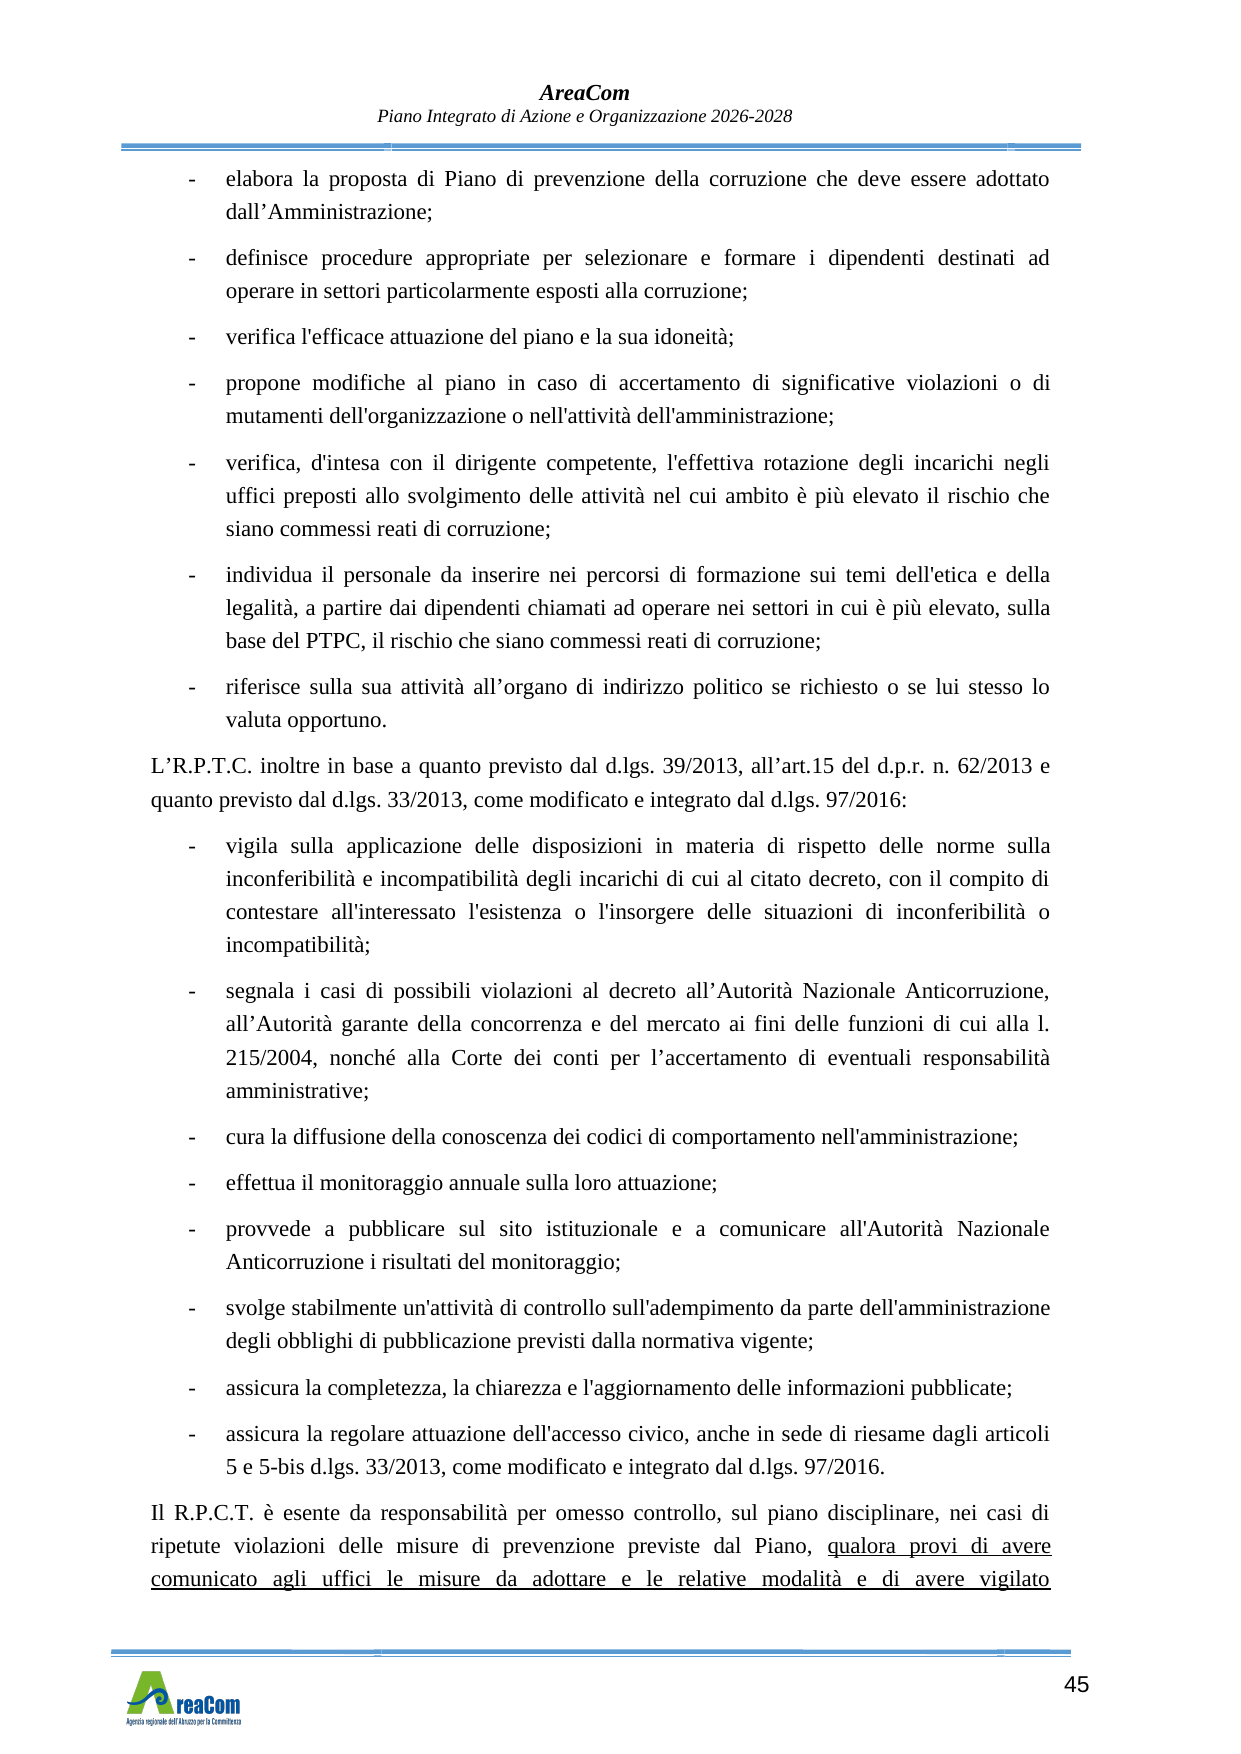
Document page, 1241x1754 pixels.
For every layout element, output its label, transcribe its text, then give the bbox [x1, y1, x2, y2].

list propone modifiche al piano in caso di accertamento di significative violazioni o di mutamenti dell'organizzazione o nell'attività dell'amministrazione; [188, 369, 1052, 429]
list provvede a pubblicare sul sito istituzionale e a comunicare all'Autorità Nazionale Anticorruzione i risultati del monitoraggio; [188, 1215, 1052, 1275]
list definisce procedure appropriate per selezionare e formare i dipendenti destinati ad operare in settori particolarmente esposti alla corruzione; [188, 244, 1052, 303]
list cura la diffusione della conoscenza dei codici di comportamento nell'amministrazione; [188, 1123, 1052, 1149]
list effettua il monitoraggio annuale sulla loro attuazione; [188, 1169, 1052, 1195]
list assicura la completezza, la chiarezza e l'aggiornamento delle informazioni pubblicate; [188, 1374, 1052, 1400]
list verifica l'efficace attuazione del piano e la sua idoneità; [188, 323, 1052, 349]
list vigila sulla applicazione delle disposizioni in materia di rispetto delle norme sulla inconferibilità e incompatibilità degli incarichi di cui al citato decreto, con il compito di contestare all'interessato l'esistenza o l'insorgere delle situazioni di inconferibilità o incompatibilità; [188, 832, 1052, 958]
text L’R.P.T.C. inoltre in base a quanto previsto dal d.lgs. 39/2013, all’art.15 del d.p.r. n. 62/2013 e quanto previsto dal d.lgs. 33/2013, come modificato e integrato dal d.lgs. 97/2016: [151, 753, 1052, 812]
list elabora la proposta di Piano di prevenzione della corruzione che deve essere adottato dall’Amministrazione; [188, 164, 1052, 224]
list segnala i casi di possibili violazioni al decreto all’Autorità Nazionale Anticorruzione, all’Autorità garante della concorrenza e del mercato ai fini delle funzioni di cui alla l. 215/2004, nonché alla Corte dei conti per l’accertamento di eventuali responsabilità amministrative; [188, 977, 1052, 1103]
list individua il personale da inserire nei percorsi di formazione sui temi dell'etica e della legalità, a partire dai dipendenti chiamati ad operare nei settori in cui è più elevato, sulla base del PTPC, il rischio che siano commessi reati di corruzione; [188, 561, 1052, 653]
picture [121, 1668, 247, 1728]
list riferisce sulla sua attività all’organo di indirizzo politico se richiesto o se lui stesso lo valuta opportuno. [188, 673, 1052, 733]
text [151, 1499, 1052, 1592]
list assicura la regolare attuazione dell'accesso civico, anche in sede di riesame dagli articoli 5 e 5-bis d.lgs. 33/2013, come modificato e integrato dal d.lgs. 97/2016. [188, 1420, 1052, 1479]
list verifica, d'intesa con il dirigente competente, l'effettiva rotazione degli incarichi negli uffici preposti allo svolgimento delle attività nel cui ambito è più elevato il rischio che siano commessi reati di corruzione; [188, 448, 1052, 541]
list svolge stabilmente un'attività di controllo sull'adempimento da parte dell'amministrazione degli obblighi di pubblicazione previsti dalla normativa vigente; [188, 1294, 1052, 1354]
